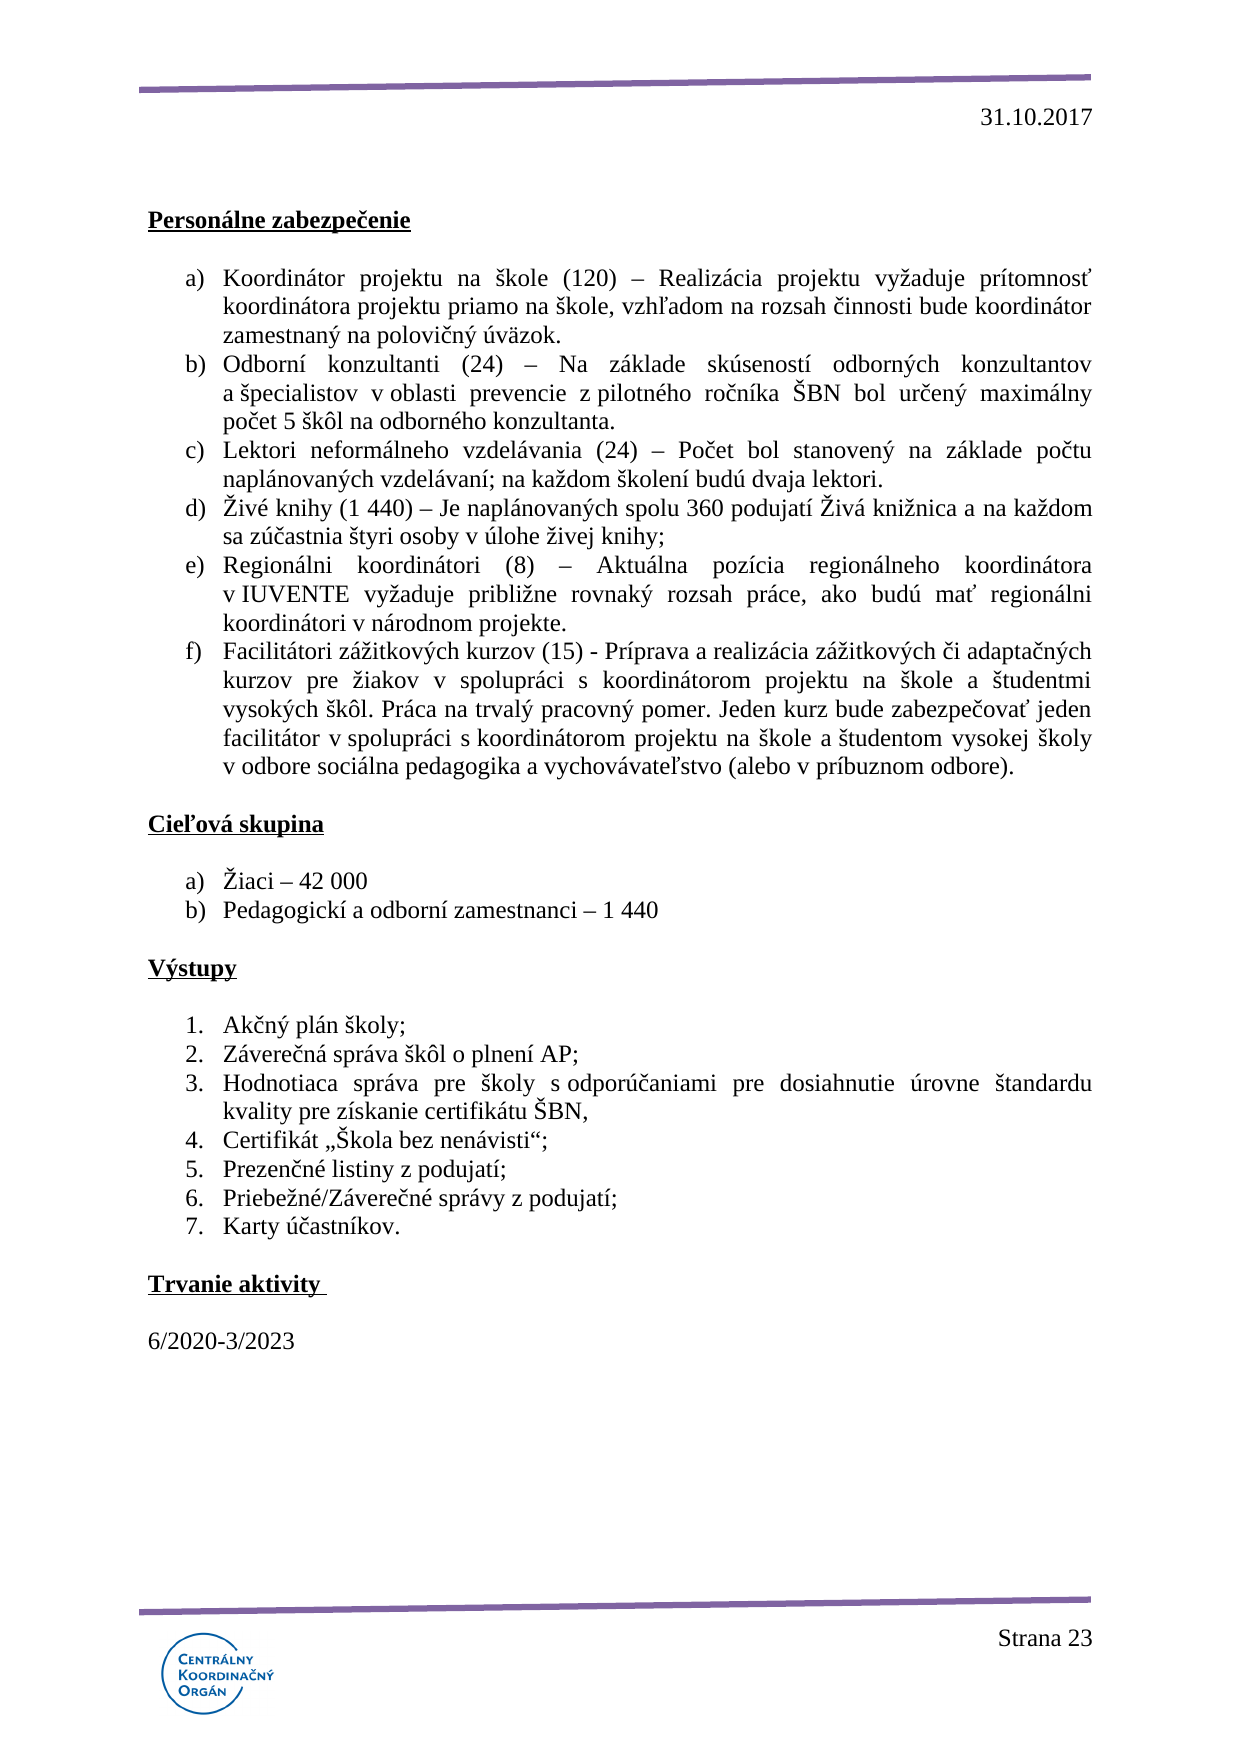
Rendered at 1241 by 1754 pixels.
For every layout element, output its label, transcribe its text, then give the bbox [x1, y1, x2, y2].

list Akčný plán školy; [185, 1010, 1093, 1039]
list Žiaci – 42 000 [185, 866, 1093, 895]
list Živé knihy (1 440) – Je naplánovaných spolu 360 podujatí Živá knižnica a na každom sa zúčastnia štyri osoby v úlohe živej knihy; [185, 493, 1093, 550]
list Hodnotiaca správa pre školy s odporúčaniami pre dosiahnutie úrovne štandardu kvality pre získanie certifikátu ŠBN, [185, 1068, 1093, 1125]
list Facilitátori zážitkových kurzov (15) - Príprava a realizácia zážitkových či adaptačných kurzov pre žiakov v spolupráci s koordinátorom projektu na škole a študentmi vysokých škôl. Práca na trvalý pracovný pomer. Jeden kurz bude zabezpečovať jeden facilitátor v spolupráci s koordinátorom projektu na škole a študentom vysokej školy v odbore sociálna pedagogika a vychovávateľstvo (alebo v príbuznom odbore). [185, 636, 1093, 780]
list Priebežné/Záverečné správy z podujatí; [185, 1183, 1093, 1211]
list Lektori neformálneho vzdelávania (24) – Počet bol stanovený na základe počtu naplánovaných vzdelávaní; na každom školení budú dvaja lektori. [185, 435, 1093, 493]
list Karty účastníkov. [185, 1211, 1093, 1240]
text Výstupy [148, 953, 1093, 981]
list Koordinátor projektu na škole (120) – Realizácia projektu vyžaduje prítomnosť koordinátora projektu priamo na škole, vzhľadom na rozsah činnosti bude koordinátor zamestnaný na polovičný úväzok. [185, 263, 1093, 349]
text Cieľová skupina [148, 809, 1093, 838]
list Prezenčné listiny z podujatí; [185, 1154, 1093, 1183]
list Pedagogickí a odborní zamestnanci – 1 440 [185, 895, 1093, 924]
text 6/2020-3/2023 [148, 1326, 1093, 1355]
list Certifikát „Škola bez nenávisti“; [185, 1125, 1093, 1154]
text Personálne zabezpečenie [148, 205, 1093, 234]
text Trvanie aktivity [148, 1269, 1093, 1298]
list Záverečná správa škôl o plnení AP; [185, 1039, 1093, 1068]
picture [159, 1631, 275, 1716]
list Regionálni koordinátori (8) – Aktuálna pozícia regionálneho koordinátora v IUVENTE vyžaduje približne rovnaký rozsah práce, ako budú mať regionálni koordinátori v národnom projekte. [185, 550, 1093, 636]
list Odborní konzultanti (24) – Na základe skúseností odborných konzultantov a špecialistov v oblasti prevencie z pilotného ročníka ŠBN bol určený maximálny počet 5 škôl na odborného konzultanta. [185, 349, 1093, 435]
